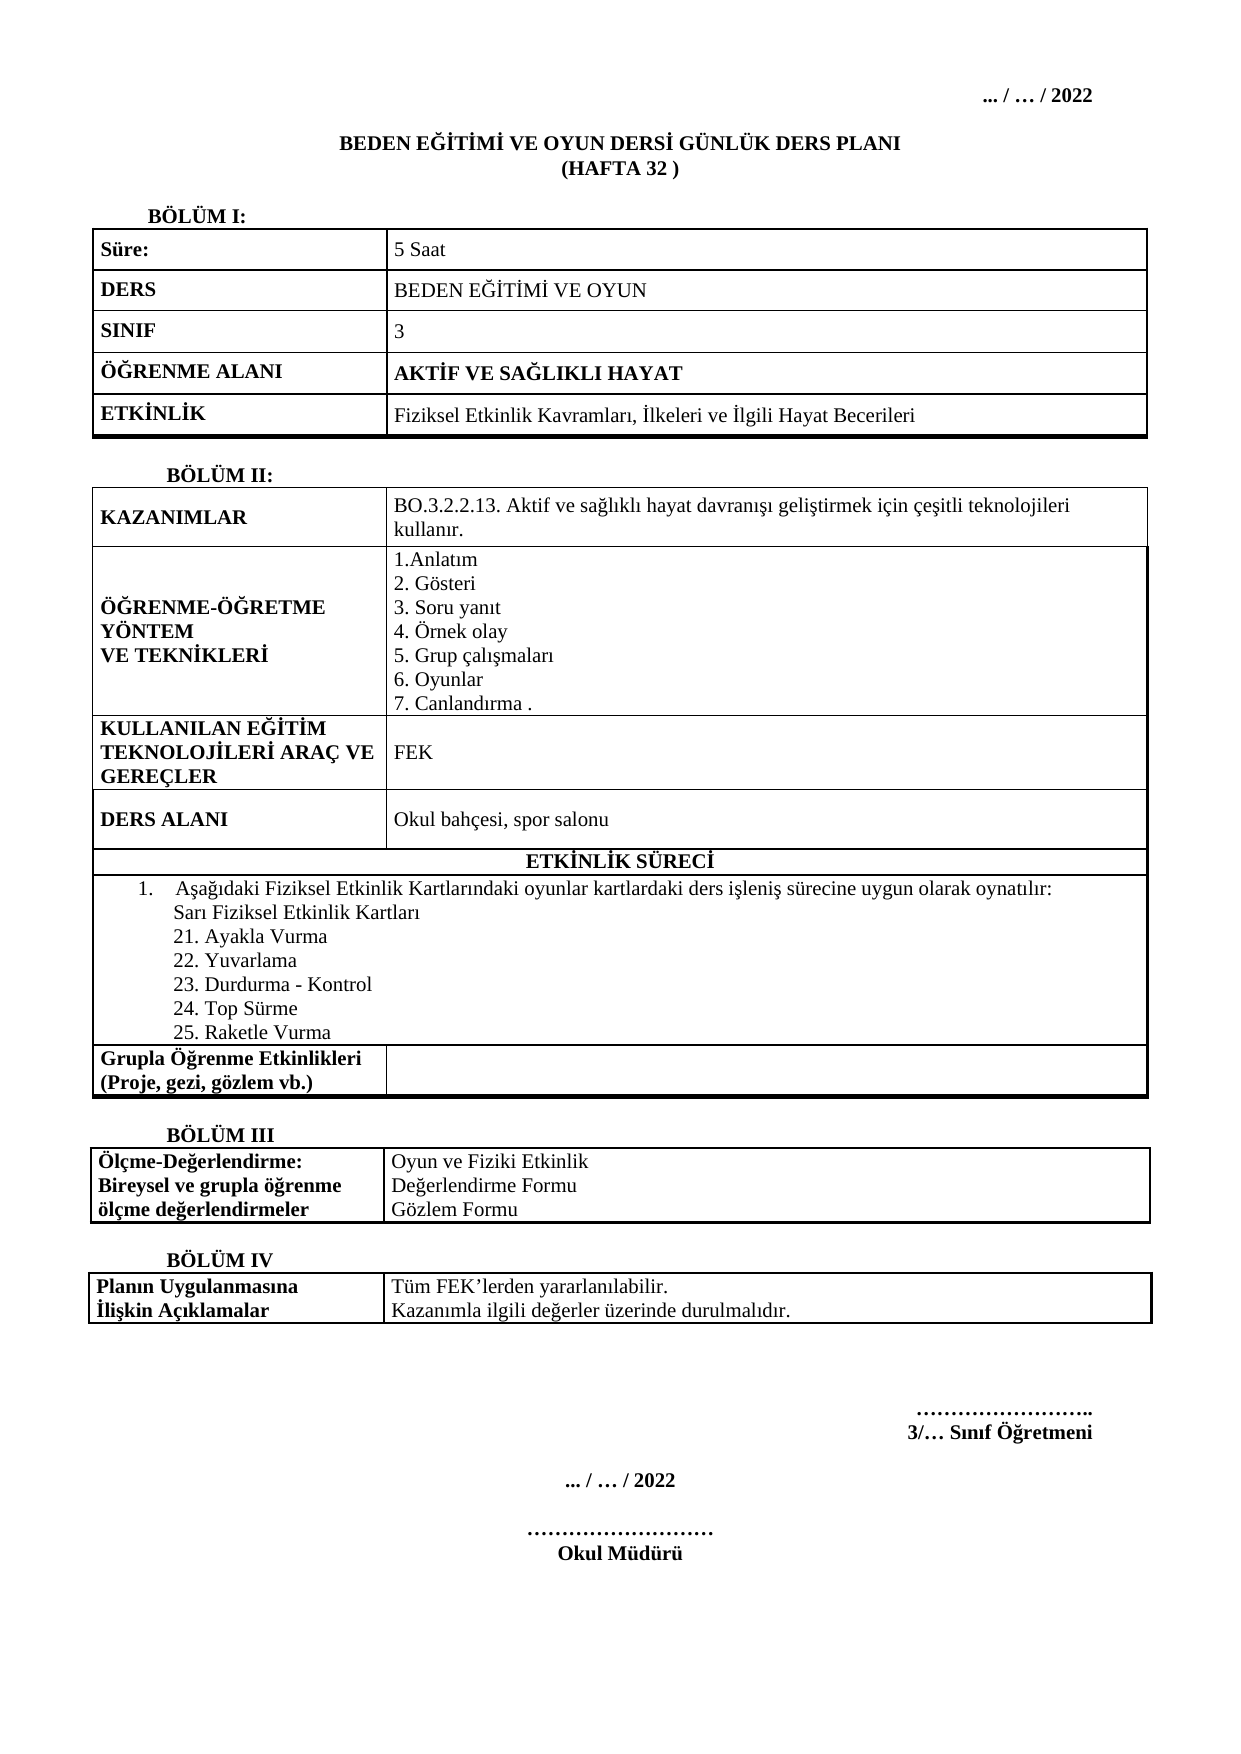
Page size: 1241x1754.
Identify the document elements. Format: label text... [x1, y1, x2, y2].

text Okul Müdürü [148, 1540, 1093, 1564]
table_cell Aşağıdaki Fiziksel Etkinlik Kartlarındaki oyunlar kartlardaki ders işleniş sürecine uygun olarak oynatılır: Sarı Fiziksel Etkinlik Kartları 21. Ayakla Vurma 22. Yuvarlama 23. Durdurma - Kontrol 24. Top Sürme 25. Raketle Vurma [94, 876, 1146, 1044]
table_cell ÖĞRENME-ÖĞRETME YÖNTEM VE TEKNİKLERİ [93, 547, 386, 715]
table_header Süre: [94, 230, 386, 269]
table_cell ÖĞRENME ALANI [94, 353, 386, 393]
table_header BO.3.2.2.13. Aktif ve sağlıklı hayat davranışı geliştirmek için çeşitli teknolojileri kullanır. [387, 488, 1147, 546]
table_header KAZANIMLAR [93, 488, 386, 546]
table_cell KULLANILAN EĞİTİM TEKNOLOJİLERİ ARAÇ VE GEREÇLER [93, 716, 386, 788]
table_cell 1.Anlatım 2. Gösteri 3. Soru yanıt 4. Örnek olay 5. Grup çalışmaları 6. Oyunlar 7. Canlandırma . [387, 547, 1146, 715]
table_header 5 Saat [388, 230, 1146, 269]
text BÖLÜM II: [148, 463, 1093, 487]
table_cell Fiziksel Etkinlik Kavramları, İlkeleri ve İlgili Hayat Becerileri [388, 395, 1146, 434]
table_cell DERS [94, 271, 386, 310]
text …………………….. [148, 1396, 1093, 1420]
table_header Planın Uygulanmasına İlişkin Açıklamalar [90, 1274, 383, 1322]
text BÖLÜM I: [148, 203, 1093, 228]
text ... / … / 2022 [148, 1468, 1093, 1492]
text (HAFTA 32 ) [148, 155, 1093, 179]
text ……………………… [148, 1516, 1093, 1540]
table_header Ölçme-Değerlendirme: Bireysel ve grupla öğrenme ölçme değerlendirmeler [92, 1149, 383, 1221]
text 3/… Sınıf Öğretmeni [148, 1420, 1093, 1444]
table_cell Grupla Öğrenme Etkinlikleri (Proje, gezi, gözlem vb.) [94, 1046, 386, 1094]
subtitle BÖLÜM III [148, 1123, 1093, 1147]
text BEDEN EĞİTİMİ VE OYUN DERSİ GÜNLÜK DERS PLANI [148, 131, 1093, 155]
table_cell Okul bahçesi, spor salonu [387, 790, 1146, 848]
table_cell [387, 1046, 1146, 1094]
table_cell ETKİNLİK [94, 395, 386, 434]
text ... / … / 2022 [148, 83, 1093, 107]
table_cell 3 [388, 311, 1146, 352]
table_cell ETKİNLİK SÜRECİ [94, 850, 1146, 873]
table_cell FEK [387, 716, 1146, 788]
table_header Tüm FEK’lerden yararlanılabilir. Kazanımla ilgili değerler üzerinde durulmalıdır. [385, 1274, 1150, 1322]
table_header Oyun ve Fiziki Etkinlik Değerlendirme Formu Gözlem Formu [385, 1149, 1149, 1221]
subtitle BÖLÜM IV [148, 1247, 1093, 1272]
table_cell DERS ALANI [94, 790, 386, 848]
table_cell BEDEN EĞİTİMİ VE OYUN [388, 271, 1146, 310]
table_cell AKTİF VE SAĞLIKLI HAYAT [388, 353, 1146, 393]
table_cell SINIF [94, 311, 386, 352]
